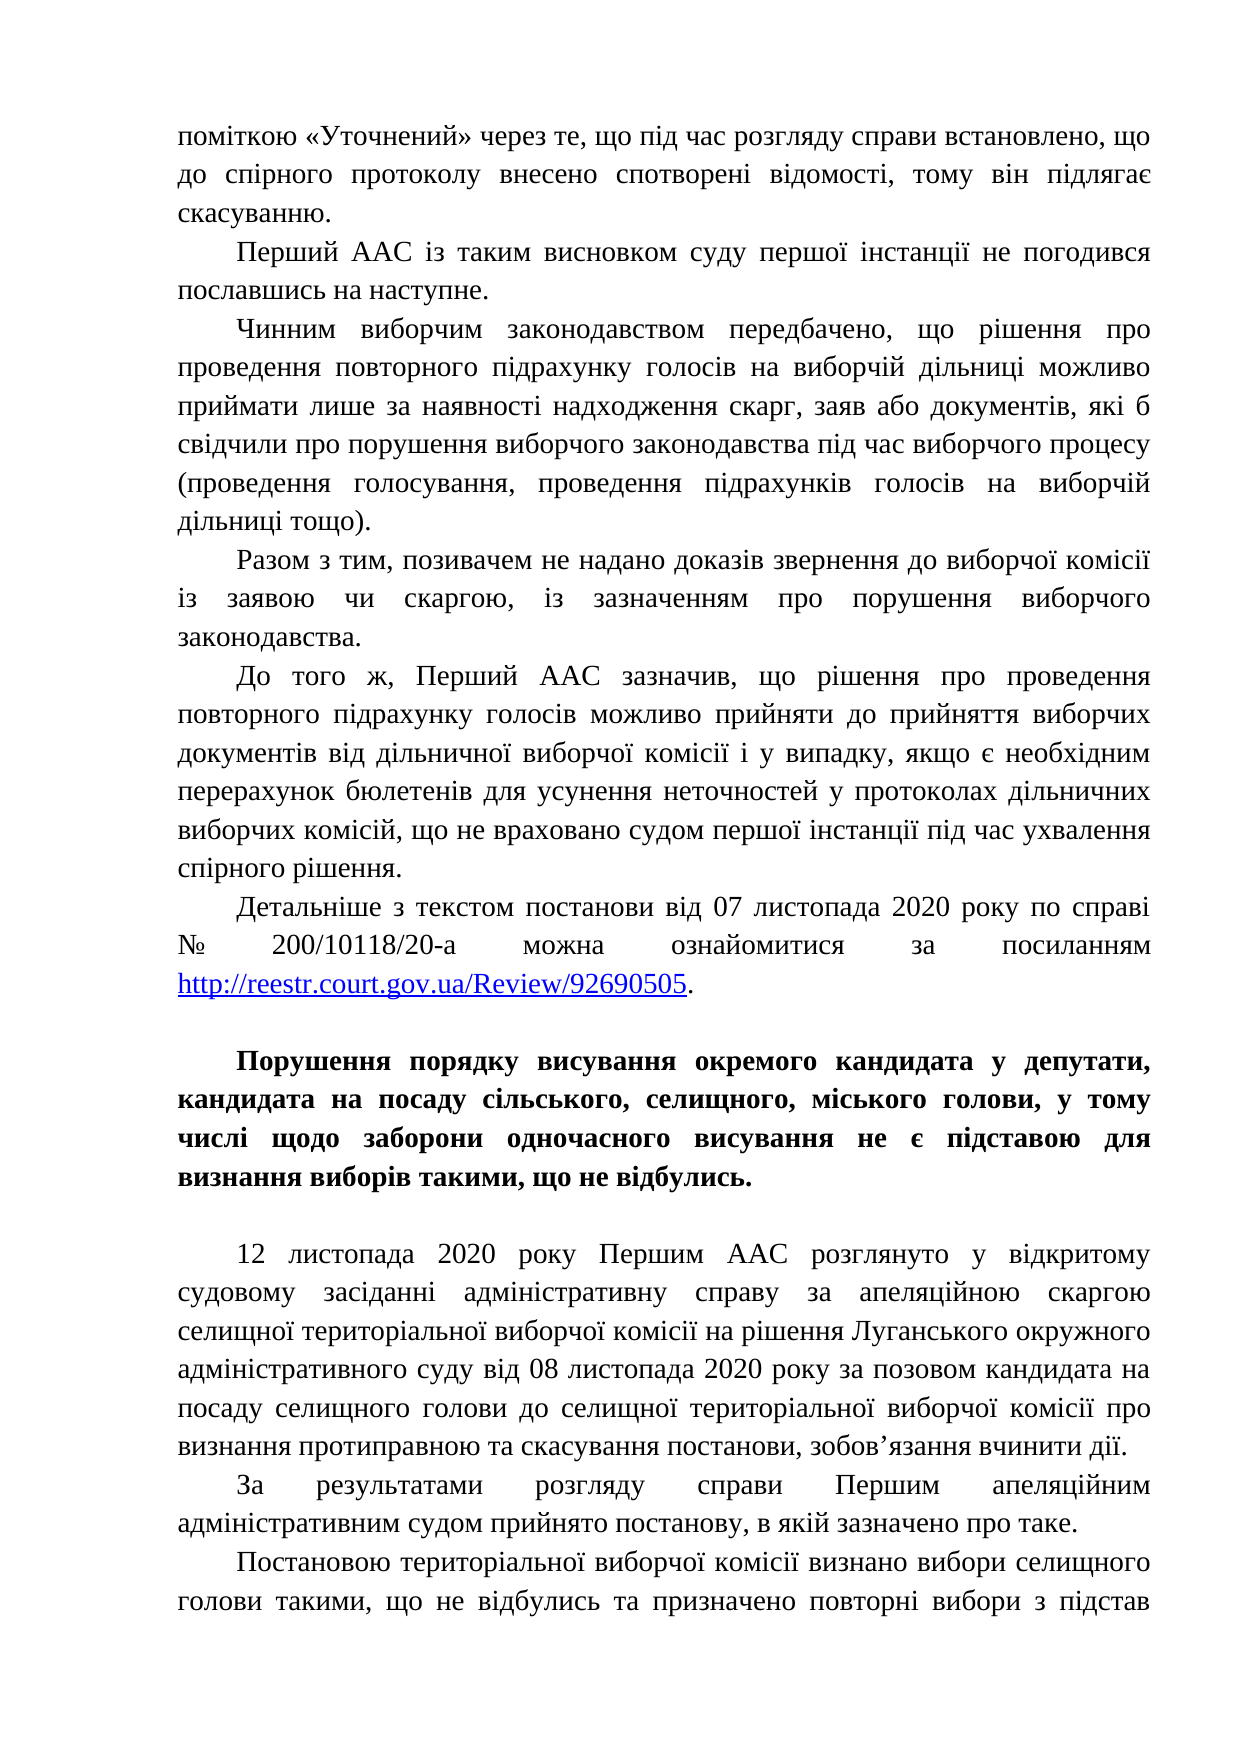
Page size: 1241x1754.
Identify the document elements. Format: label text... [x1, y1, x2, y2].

text Порушення порядку висування окремого кандидата у депутати, кандидата на посаду сільського, селищного, міського голови, у тому числі щодо заборони одночасного висування не є підставою для визнання виборів такими, що не відбулись. [177, 1043, 1152, 1192]
text Перший ААС із таким висновком суду першої інстанції не погодився пославшись на наступне. [177, 234, 1152, 306]
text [177, 1544, 1152, 1616]
text Разом з тим, позивачем не надано доказів звернення до виборчої комісії із заявою чи скаргою, із зазначенням про порушення виборчого законодавства. [177, 542, 1152, 653]
text До того ж, Перший ААС зазначив, що рішення про проведення повторного підрахунку голосів можливо прийняти до прийняття виборчих документів від дільничної виборчої комісії і у випадку, якщо є необхідним перерахунок бюлетенів для усунення неточностей у протоколах дільничних виборчих комісій, що не враховано судом першої інстанції під час ухвалення спірного рішення. [177, 658, 1152, 884]
text За результатами розгляду справи Першим апеляційним адміністративним судом прийнято постанову, в якій зазначено про таке. [177, 1467, 1152, 1539]
text 12 листопада 2020 року Першим ААС розглянуто у відкритому судовому засіданні адміністративну справу за апеляційною скаргою селищної територіальної виборчої комісії на рішення Луганського окружного адміністративного суду від 08 листопада 2020 року за позовом кандидата на посаду селищного голови до селищної територіальної виборчої комісії про визнання протиправною та скасування постанови, зобов’язання вчинити дії. [177, 1236, 1152, 1462]
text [177, 118, 1152, 229]
text Чинним виборчим законодавством передбачено, що рішення про проведення повторного підрахунку голосів на виборчій дільниці можливо приймати лише за наявності надходження скарг, заяв або документів, які б свідчили про порушення виборчого законодавства під час виборчого процесу (проведення голосування, проведення підрахунків голосів на виборчій дільниці тощо). [177, 311, 1152, 537]
text Детальніше з текстом постанови від 07 листопада 2020 року по справі № 200/10118/20-а можна ознайомитися за посиланням http://reestr.court.gov.ua/Review/92690505. [177, 889, 1152, 999]
